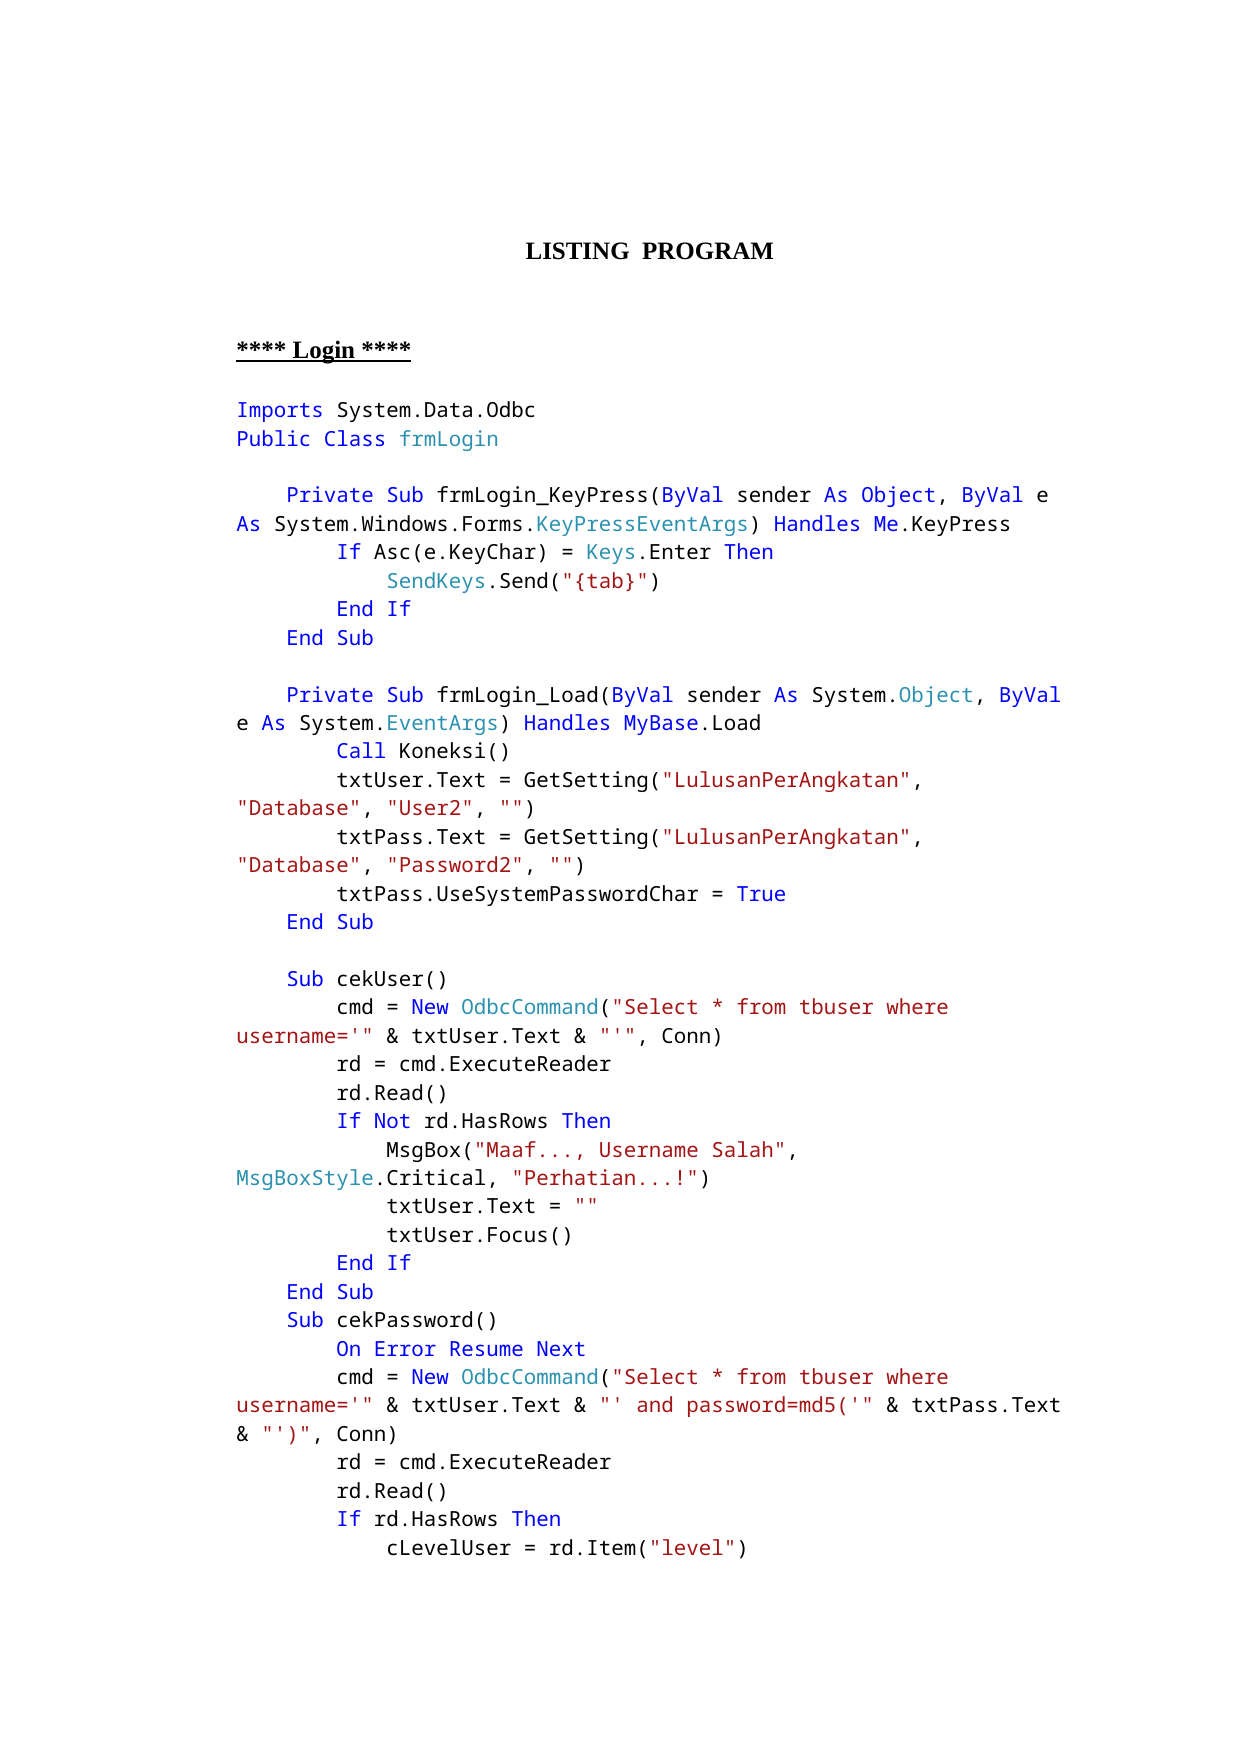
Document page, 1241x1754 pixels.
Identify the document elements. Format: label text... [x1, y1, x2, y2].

text Sub cekUser() [236, 964, 1063, 992]
text Call Koneksi() [236, 737, 1063, 765]
text Imports System.Data.Odbc [236, 395, 1063, 424]
text End Sub [236, 623, 1063, 651]
text End If [236, 1248, 1063, 1277]
text txtUser.Text = GetSetting("LulusanPerAngkatan", "Database", "User2", "") [236, 765, 1063, 822]
text txtUser.Focus() [236, 1220, 1063, 1248]
text End If [236, 594, 1063, 623]
text cLevelUser = rd.Item("level") [236, 1533, 1063, 1561]
text txtUser.Text = "" [236, 1192, 1063, 1220]
text LISTING PROGRAM [236, 236, 1063, 265]
text cmd = New OdbcCommand("Select * from tbuser where username='" & txtUser.Text & "'", Conn) [236, 992, 1063, 1049]
text On Error Resume Next [236, 1334, 1063, 1362]
text Sub cekPassword() [236, 1305, 1063, 1334]
text rd.Read() [236, 1078, 1063, 1106]
text cmd = New OdbcCommand("Select * from tbuser where username='" & txtUser.Text & "' and password=md5('" & txtPass.Text & "')", Conn) [236, 1362, 1063, 1447]
text rd.Read() [236, 1476, 1063, 1504]
text Private Sub frmLogin_Load(ByVal sender As System.Object, ByVal e As System.EventArgs) Handles MyBase.Load [236, 680, 1063, 737]
text If Asc(e.KeyChar) = Keys.Enter Then [236, 537, 1063, 566]
text SendKeys.Send("{tab}") [236, 566, 1063, 594]
text rd = cmd.ExecuteReader [236, 1049, 1063, 1078]
text Private Sub frmLogin_KeyPress(ByVal sender As Object, ByVal e As System.Windows.Forms.KeyPressEventArgs) Handles Me.KeyPress [236, 481, 1063, 537]
text txtPass.UseSystemPasswordChar = True [236, 879, 1063, 907]
text Public Class frmLogin [236, 424, 1063, 452]
text End Sub [236, 1277, 1063, 1305]
text txtPass.Text = GetSetting("LulusanPerAngkatan", "Database", "Password2", "") [236, 822, 1063, 879]
text If rd.HasRows Then [236, 1504, 1063, 1533]
text rd = cmd.ExecuteReader [236, 1447, 1063, 1476]
text **** Login **** [236, 335, 1063, 364]
text MsgBox("Maaf..., Username Salah", MsgBoxStyle.Critical, "Perhatian...!") [236, 1135, 1063, 1192]
text If Not rd.HasRows Then [236, 1106, 1063, 1135]
text End Sub [236, 907, 1063, 936]
